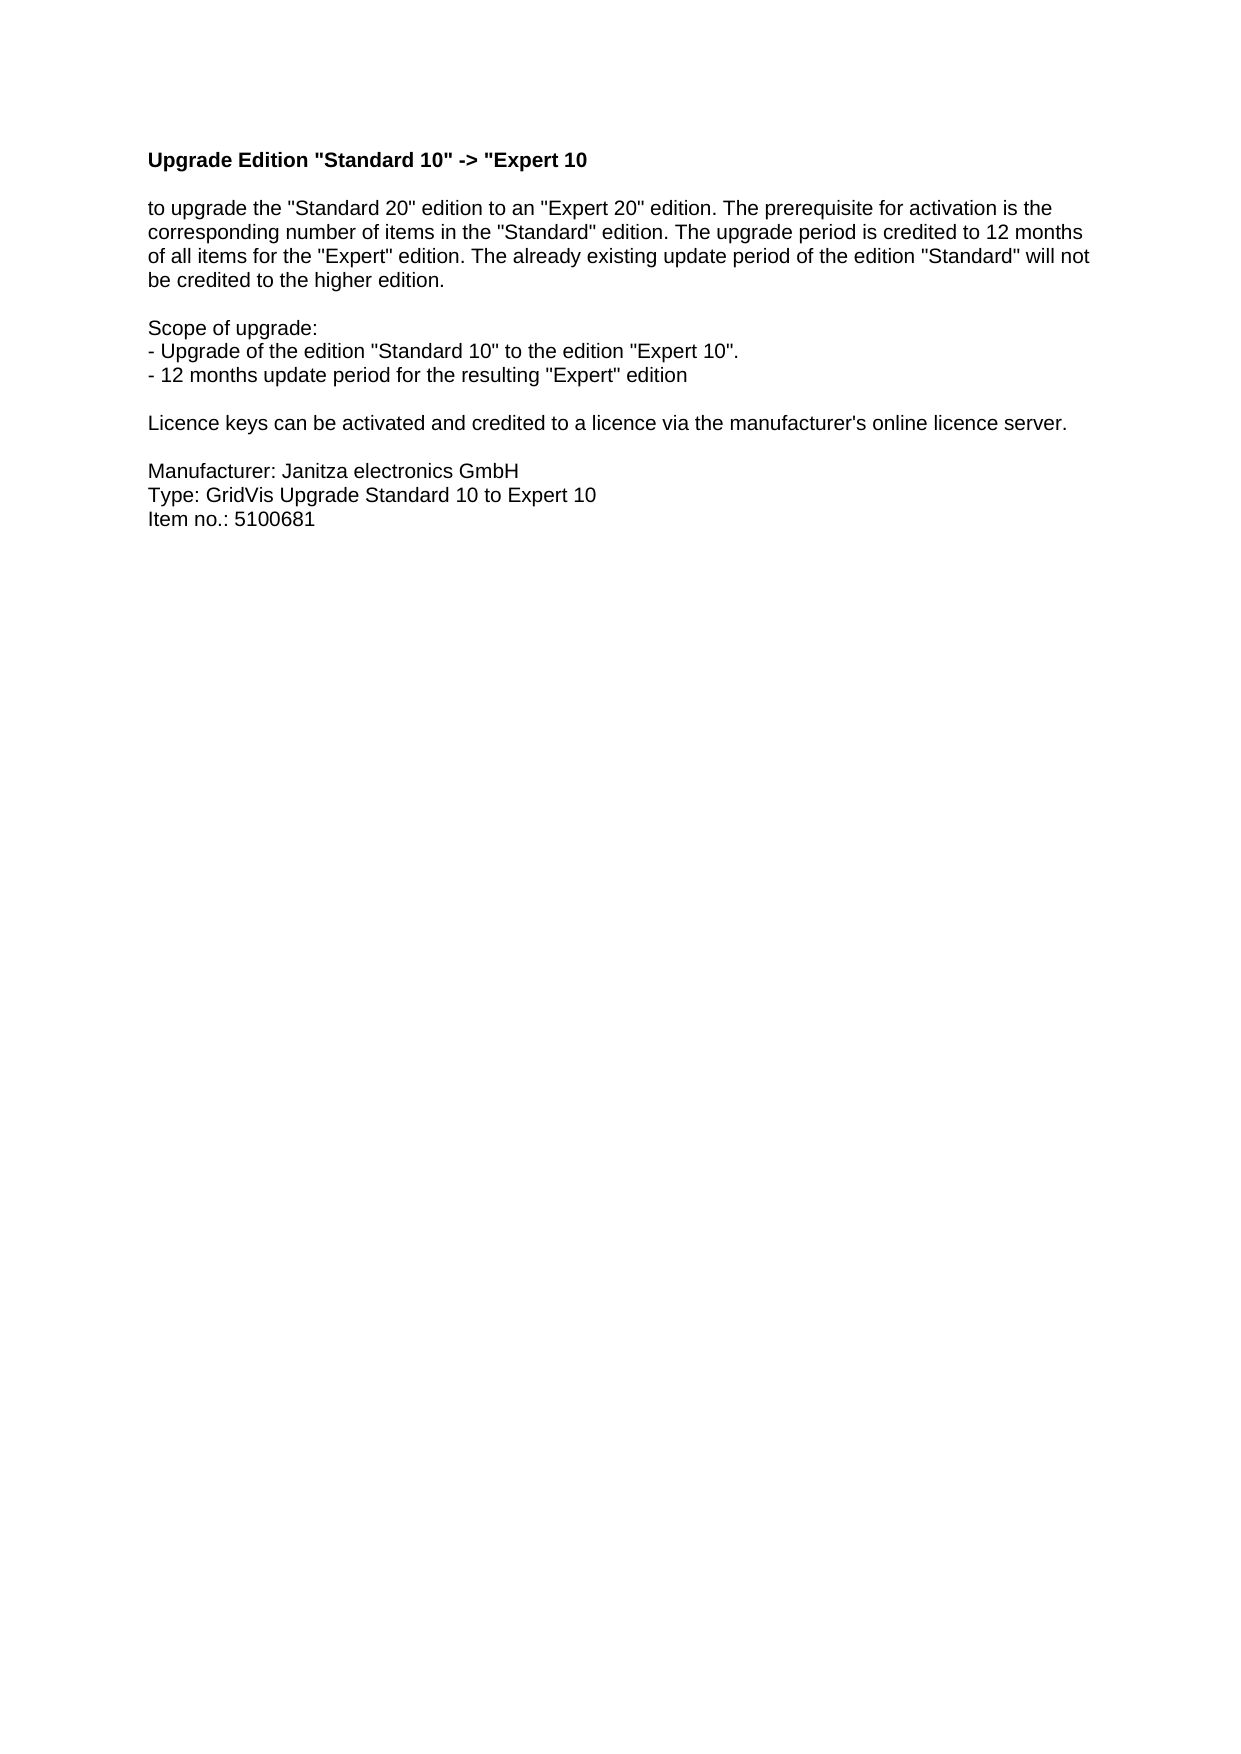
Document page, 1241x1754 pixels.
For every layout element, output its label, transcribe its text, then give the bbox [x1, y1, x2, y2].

text Scope of upgrade: [148, 315, 1093, 339]
text Upgrade Edition "Standard 10" -> "Expert 10 [148, 148, 1093, 172]
text - 12 months update period for the resulting "Expert" edition [148, 363, 1093, 387]
text - Upgrade of the edition "Standard 10" to the edition "Expert 10". [148, 339, 1093, 363]
text Type: GridVis Upgrade Standard 10 to Expert 10 [148, 483, 1093, 507]
text Manufacturer: Janitza electronics GmbH [148, 459, 1093, 483]
text to upgrade the "Standard 20" edition to an "Expert 20" edition. The prerequisite for activation is the corresponding number of items in the "Standard" edition. The upgrade period is credited to 12 months of all items for the "Expert" edition. The already existing update period of the edition "Standard" will not be credited to the higher edition. [148, 196, 1093, 291]
text Licence keys can be activated and credited to a licence via the manufacturer's online licence server. [148, 411, 1093, 435]
text Item no.: 5100681 [148, 507, 1093, 531]
